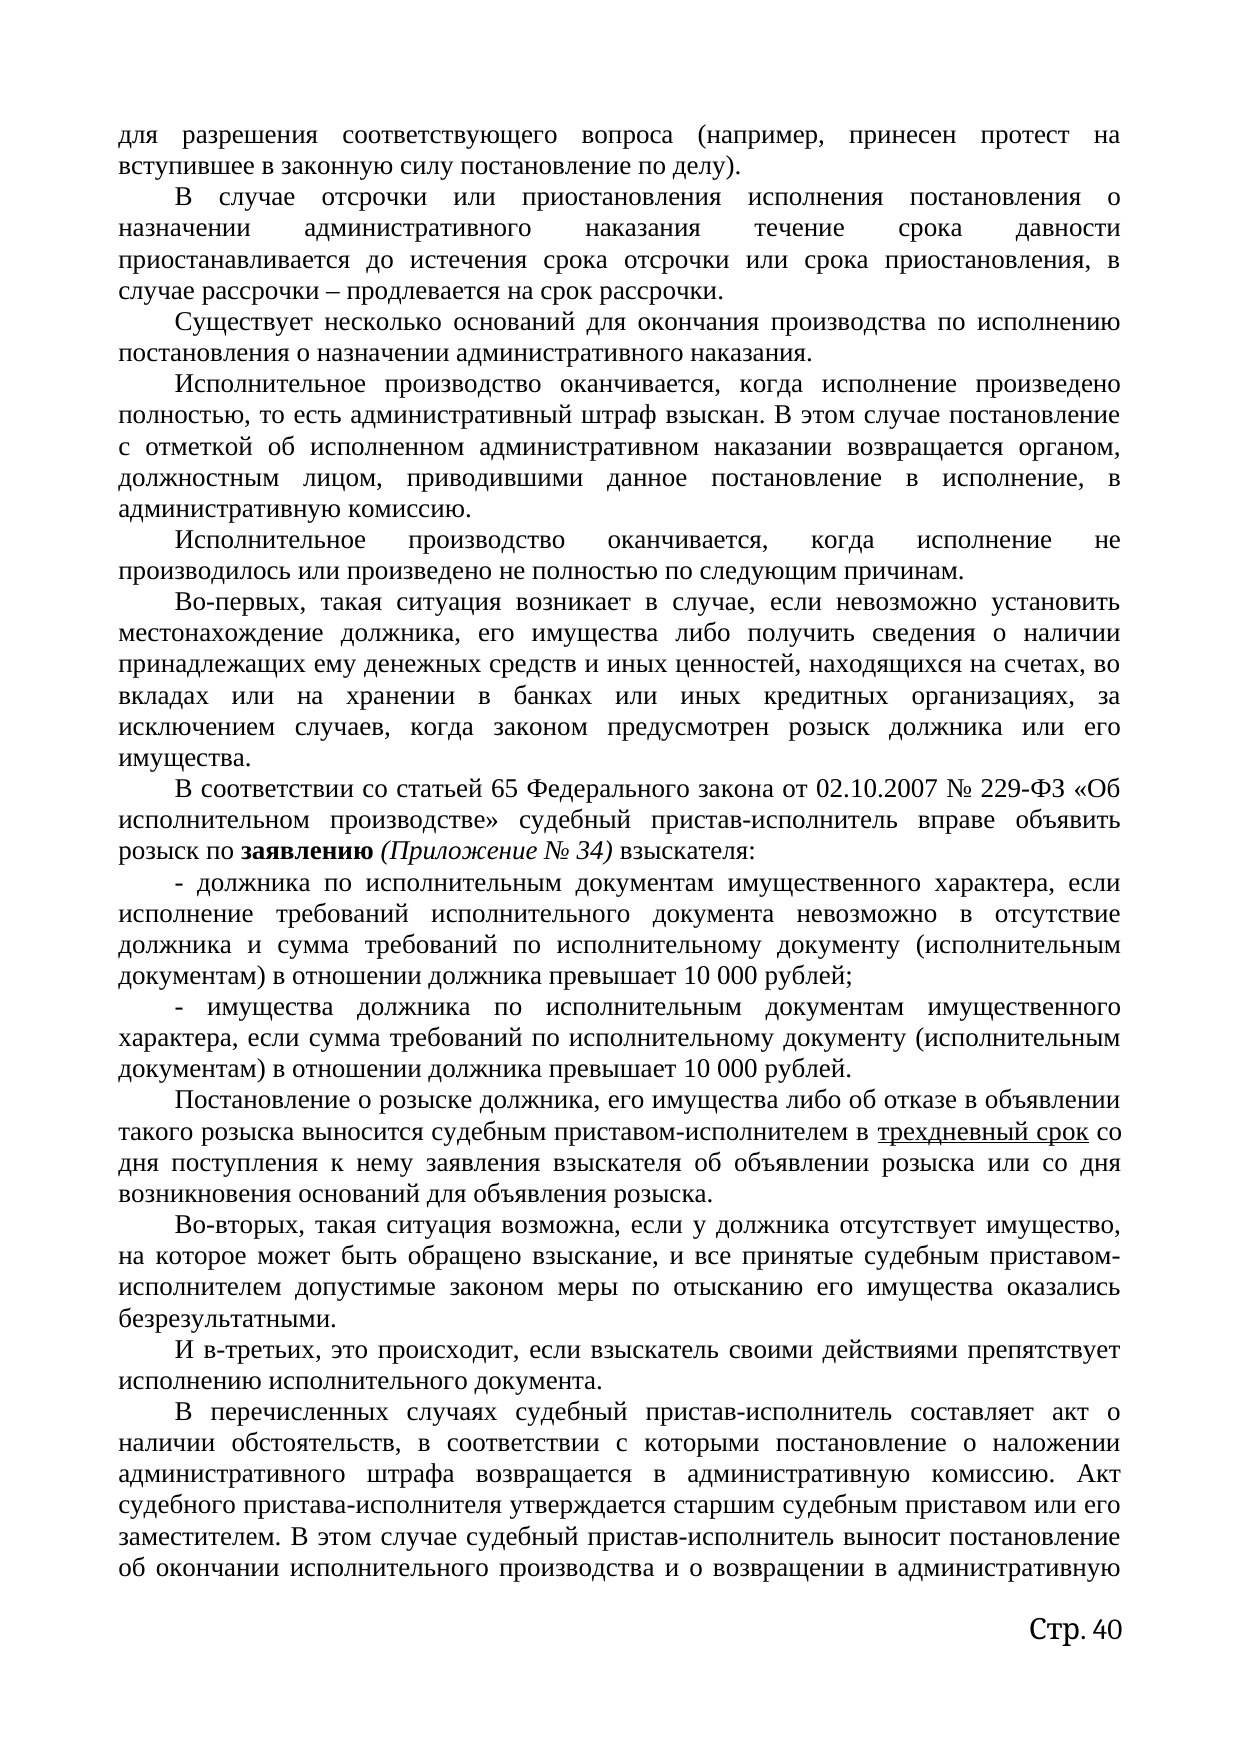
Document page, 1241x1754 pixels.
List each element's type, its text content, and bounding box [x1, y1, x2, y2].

text Постановление о розыске должника, его имущества либо об отказе в объявлении такого розыска выносится судебным приставом-исполнителем в трехдневный срок со дня поступления к нему заявления взыскателя об объявлении розыска или со дня возникновения оснований для объявления розыска. [118, 1084, 1122, 1208]
text Существует несколько оснований для окончания производства по исполнению постановления о назначении административного наказания. [118, 305, 1122, 367]
text - имущества должника по исполнительным документам имущественного характера, если сумма требований по исполнительному документу (исполнительным документам) в отношении должника превышает 10 000 рублей. [118, 990, 1122, 1084]
text Исполнительное производство оканчивается, когда исполнение не производилось или произведено не полностью по следующим причинам. [118, 523, 1122, 585]
text Во-первых, такая ситуация возникает в случае, если невозможно установить местонахождение должника, его имущества либо получить сведения о наличии принадлежащих ему денежных средств и иных ценностей, находящихся на счетах, во вкладах или на хранении в банках или иных кредитных организациях, за исключением случаев, когда законом предусмотрен розыск должника или его имущества. [118, 585, 1122, 772]
text Во-вторых, такая ситуация возможна, если у должника отсутствует имущество, на которое может быть обращено взыскание, и все принятые судебным приставом-исполнителем допустимые законом меры по отысканию его имущества оказались безрезультатными. [118, 1208, 1122, 1333]
text Исполнительное производство оканчивается, когда исполнение произведено полностью, то есть административный штраф взыскан. В этом случае постановление с отметкой об исполненном административном наказании возвращается органом, должностным лицом, приводившими данное постановление в исполнение, в административную комиссию. [118, 367, 1122, 523]
text В соответствии со статьей 65 Федерального закона от 02.10.2007 № 229-ФЗ «Об исполнительном производстве» судебный пристав-исполнитель вправе объявить розыск по заявлению (Приложение № 34) взыскателя: [118, 772, 1122, 866]
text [118, 1395, 1122, 1582]
text В случае отсрочки или приостановления исполнения постановления о назначении административного наказания течение срока давности приостанавливается до истечения срока отсрочки или срока приостановления, в случае рассрочки – продлевается на срок рассрочки. [118, 180, 1122, 305]
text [118, 118, 1122, 180]
text - должника по исполнительным документам имущественного характера, если исполнение требований исполнительного документа невозможно в отсутствие должника и сумма требований по исполнительному документу (исполнительным документам) в отношении должника превышает 10 000 рублей; [118, 866, 1122, 990]
text И в-третьих, это происходит, если взыскатель своими действиями препятствует исполнению исполнительного документа. [118, 1333, 1122, 1395]
